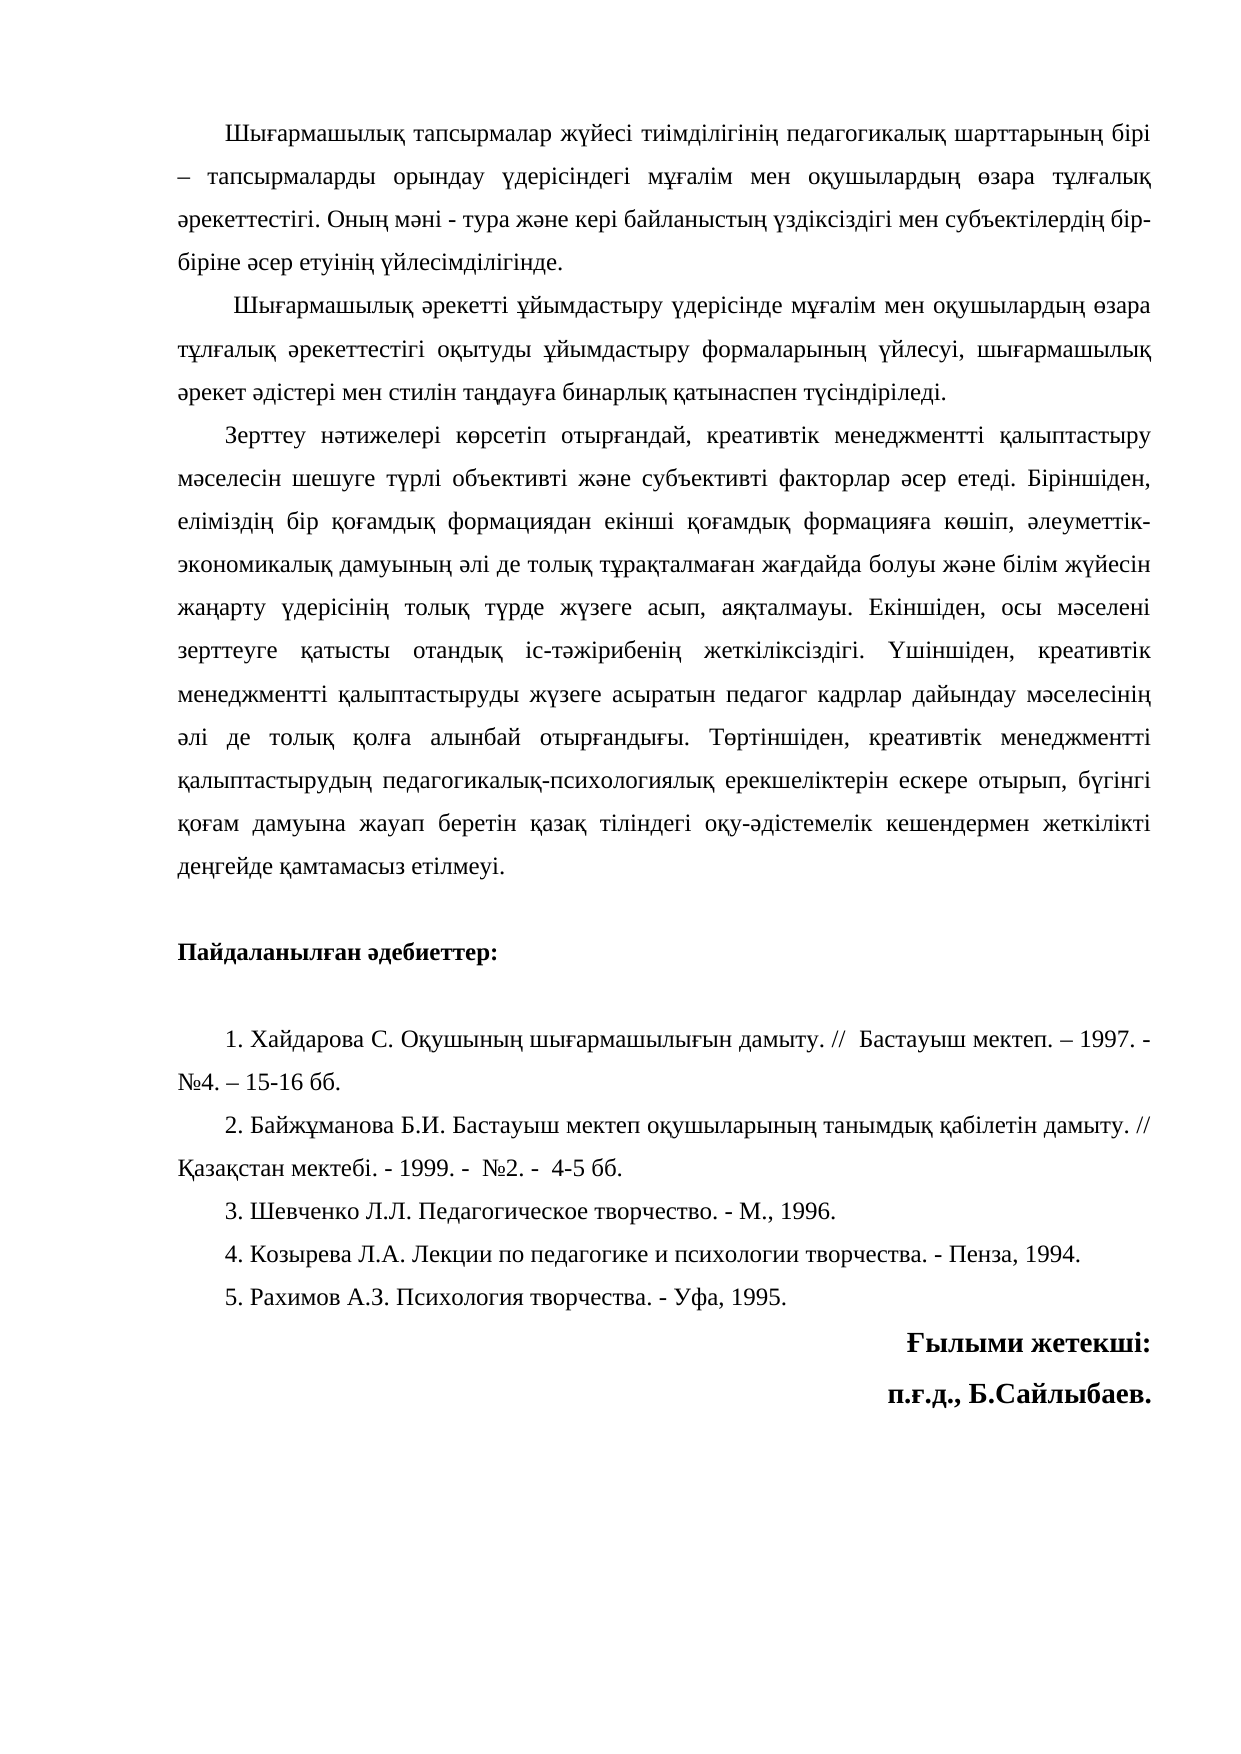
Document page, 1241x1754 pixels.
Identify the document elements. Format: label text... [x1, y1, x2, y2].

text Зерттеу нәтижелері көрсетіп отырғандай, креативтік менеджментті қалыптастыру мәселесін шешуге түрлі объективті және субъективті факторлар әсер етеді. Біріншіден, еліміздің бір қоғамдық формациядан екінші қоғамдық формацияға көшіп, әлеуметтік-экономикалық дамуының әлі де толық тұрақталмаған жағдайда болуы және білім жүйесін жаңарту үдерісінің толық түрде жүзеге асып, аяқталмауы. Екіншіден, осы мәселені зерттеуге қатысты отандық іс-тәжірибенің жеткіліксіздігі. Үшіншіден, креативтік менеджментті қалыптастыруды жүзеге асыратын педагог кадрлар дайындау мәселесінің әлі де толық қолға алынбай отырғандығы. Төртіншіден, креативтік менеджментті қалыптастырудың педагогикалық-психологиялық ерекшеліктерін ескере отырып, бүгінгі қоғам дамуына жауап беретін қазақ тіліндегі оқу-әдістемелік кешендермен жеткілікті деңгейде қамтамасыз етілмеуі. [177, 420, 1152, 880]
text 2. Байжұманова Б.И. Бастауыш мектеп оқушыларының танымдық қабілетін дамыту. // Қазақстан мектебі. - 1999. - №2. - 4-5 бб. [177, 1110, 1152, 1182]
text Ғылыми жетекші: [177, 1326, 1152, 1359]
text 1. Хайдарова С. Оқушының шығармашылығын дамыту. // Бастауыш мектеп. – 1997. - №4. – 15-16 бб. [177, 1024, 1152, 1096]
text Пайдаланылған әдебиеттер: [177, 937, 1152, 966]
text Шығармашылық әрекетті ұйымдастыру үдерісінде мұғалім мен оқушылардың өзара тұлғалық әрекеттестігі оқытуды ұйымдастыру формаларының үйлесуі, шығармашылық әрекет әдістері мен стилін таңдауға бинарлық қатынаспен түсіндіріледі. [177, 291, 1152, 406]
text 4. Козырева Л.А. Лекции по педагогике и психологии творчества. - Пенза, 1994. [177, 1239, 1152, 1268]
text Шығармашылық тапсырмалар жүйесі тиімділігінің педагогикалық шарттарының бірі – тапсырмаларды орындау үдерісіндегі мұғалім мен оқушылардың өзара тұлғалық әрекеттестігі. Оның мәні - тура және кері байланыстың үздіксіздігі мен субъектілердің бір-біріне әсер етуінің үйлесімділігінде. [177, 118, 1152, 276]
text 5. Рахимов А.З. Психология творчества. - Уфа, 1995. [177, 1282, 1152, 1311]
text 3. Шевченко Л.Л. Педагогическое творчество. - М., 1996. [177, 1196, 1152, 1225]
text п.ғ.д., Б.Сайлыбаев. [177, 1376, 1152, 1409]
